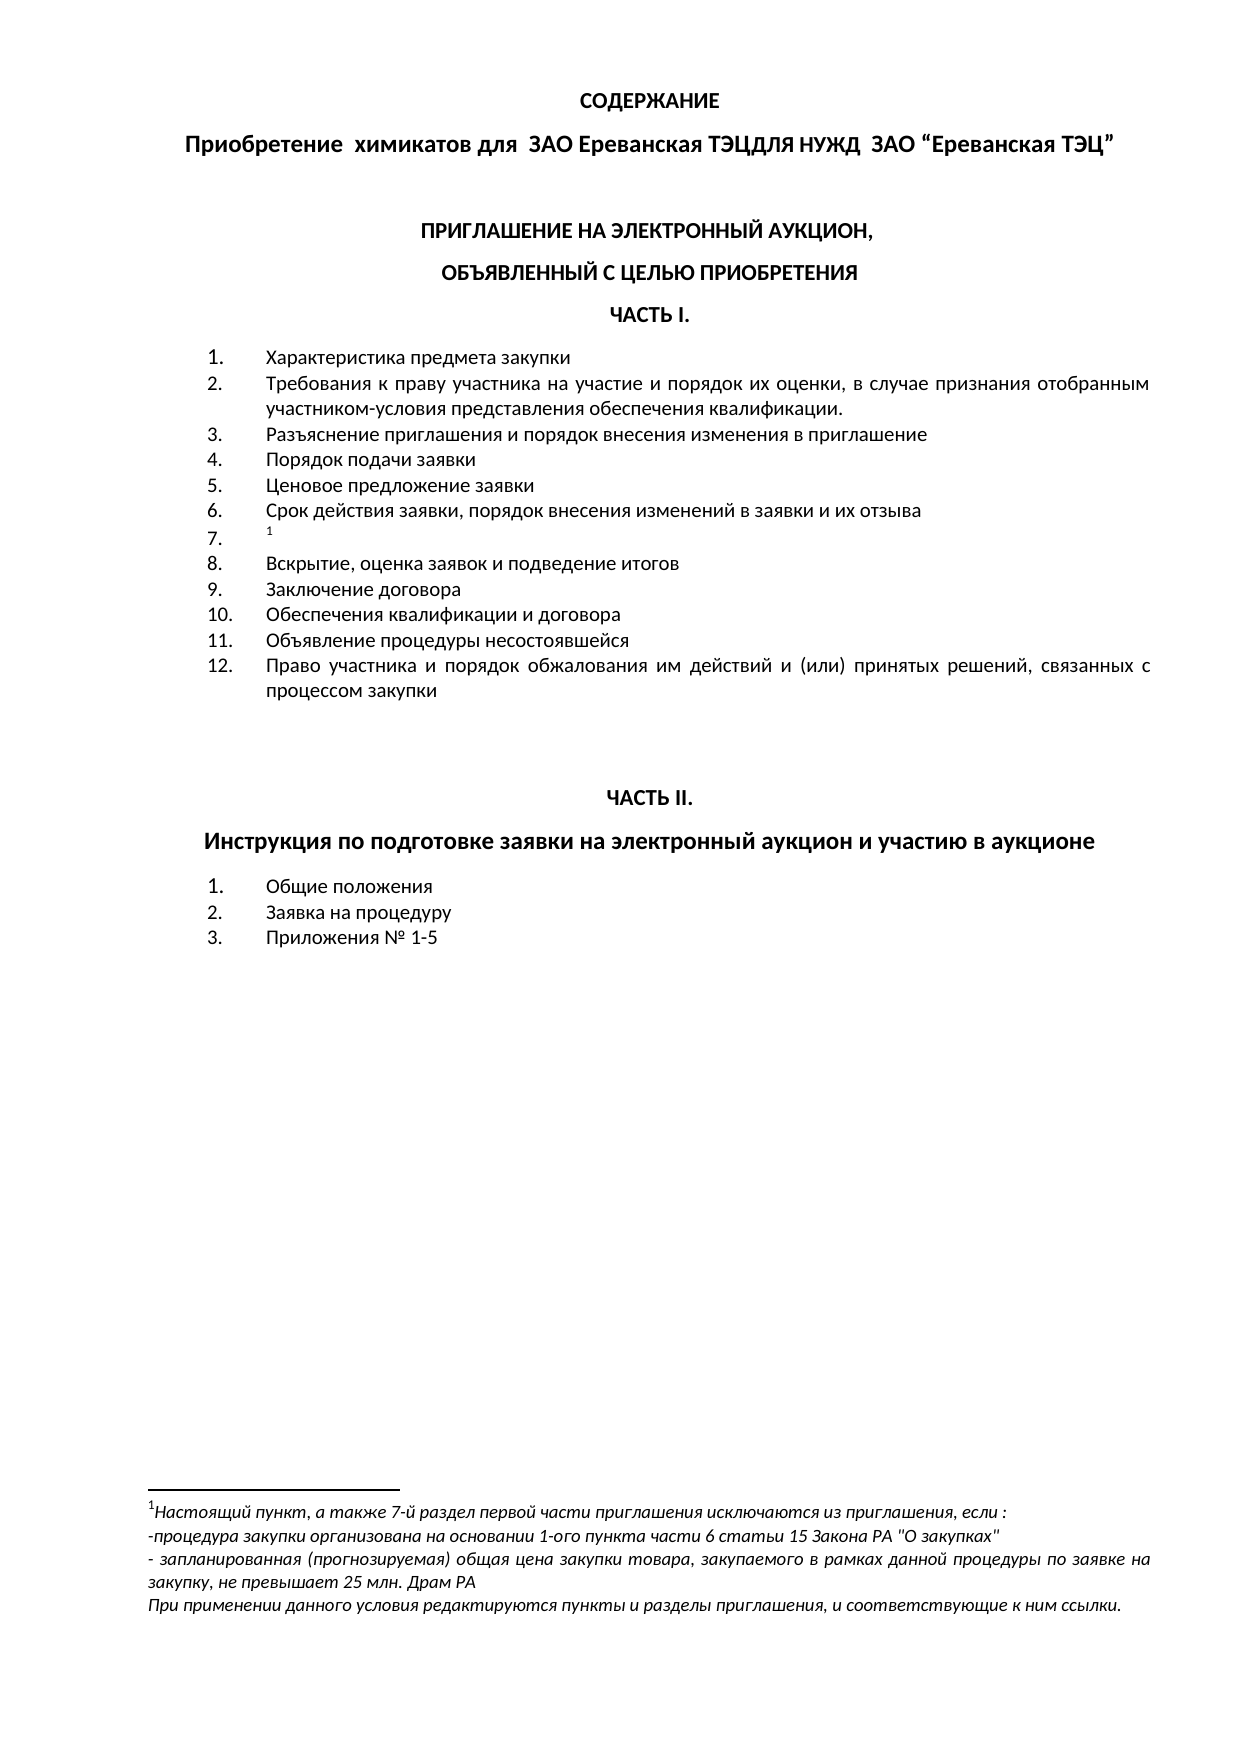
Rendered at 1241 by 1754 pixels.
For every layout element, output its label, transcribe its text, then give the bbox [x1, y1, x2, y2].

text 3. Приложения № 1-5 [207, 924, 1152, 950]
text 1. Характеристика предмета закупки [207, 342, 1152, 370]
text 2. Заявка на процедуру [207, 899, 1152, 924]
text Приобретение химикатов для ЗАО Ереванская ТЭЦДЛЯ НУЖД ЗАО “Ереванская ТЭЦ” [148, 128, 1152, 159]
text 9. Заключение договора [207, 576, 1152, 601]
text 7. [207, 523, 1152, 551]
text 5. Ценовое предложение заявки [207, 472, 1152, 497]
text 2. Требования к праву участника на участие и порядок их оценки, в случае признания отобранным участником-условия представления обеспечения квалификации. [207, 370, 1152, 421]
text 10. Обеспечения квалификации и договора [207, 601, 1152, 627]
text СОДЕРЖАНИЕ [148, 86, 1152, 114]
text 3. Разъяснение приглашения и порядок внесения изменения в приглашение [207, 421, 1152, 446]
text 12. Право участника и порядок обжалования им действий и (или) принятых решений, связанных с процессом закупки [207, 652, 1152, 703]
text ПРИГЛАШЕНИЕ НА ЭЛЕКТРОННЫЙ АУКЦИОН, ОБЪЯВЛЕННЫЙ С ЦЕЛЬЮ ПРИОБРЕТЕНИЯ [148, 216, 1152, 286]
text ЧАСТЬ II. [148, 783, 1152, 811]
text 6. Срок действия заявки, порядок внесения изменений в заявки и их отзыва [207, 497, 1152, 523]
text Инструкция по подготовке заявки на электронный аукцион и участию в аукционе [148, 825, 1152, 856]
text ЧАСТЬ I. [148, 300, 1152, 328]
text 11. Объявление процедуры несостоявшейся [207, 627, 1152, 652]
text 8. Вскрытие, оценка заявок и подведение итогов [207, 551, 1152, 576]
text 1. Общие положения [207, 871, 1152, 899]
text 4. Порядок подачи заявки [207, 446, 1152, 472]
